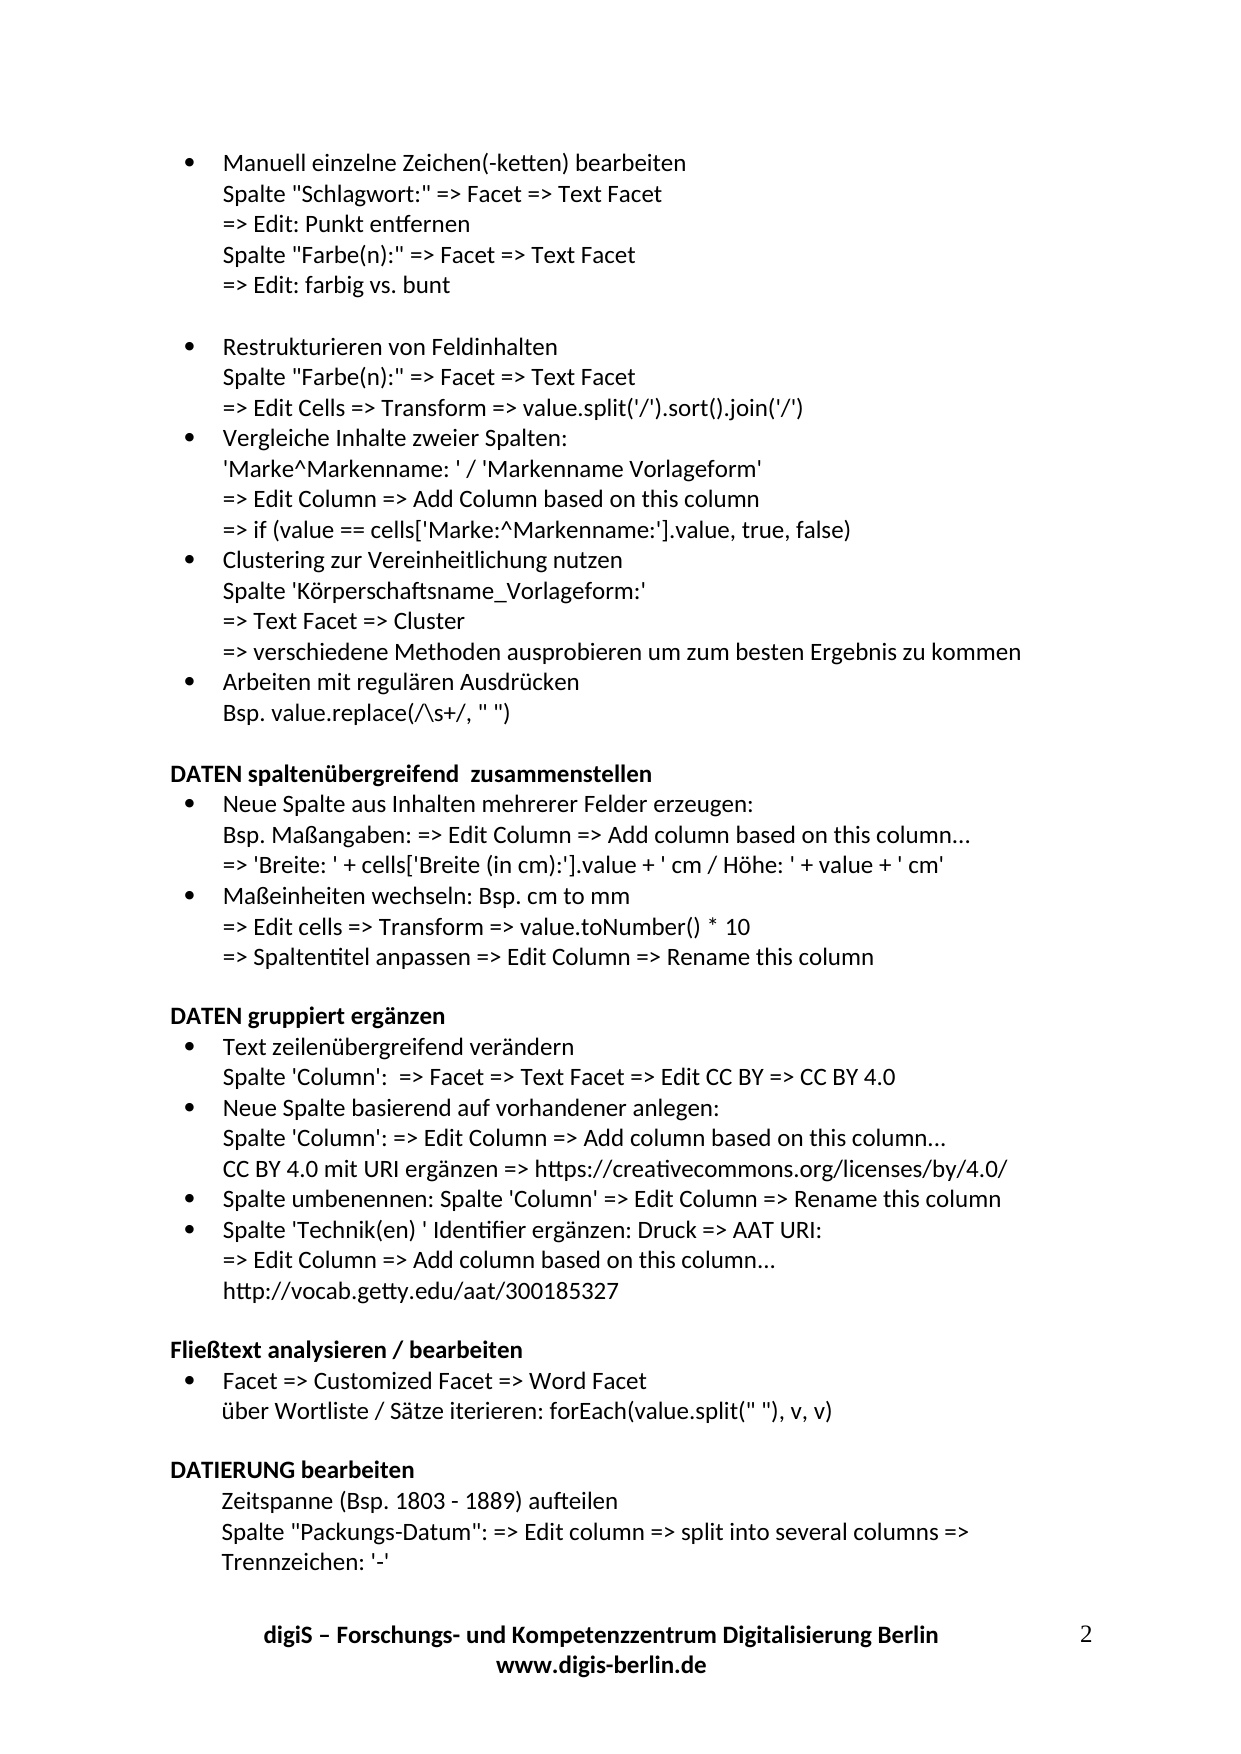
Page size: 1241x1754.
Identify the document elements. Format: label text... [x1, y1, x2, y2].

list Spalte 'Technik(en) ' Identifier ergänzen: Druck => AAT URI: => Edit Column => Add column based on this column... http://vocab.getty.edu/aat/300185327 [185, 1214, 1093, 1306]
text DATIERUNG bearbeiten [148, 1455, 1093, 1485]
text über Wortliste / Sätze iterieren: forEach(value.split(" "), v, v) [148, 1395, 1093, 1426]
text DATEN spaltenübergreifend zusammenstellen [148, 758, 1093, 788]
list Manuell einzelne Zeichen(-ketten) bearbeiten Spalte "Schlagwort:" => Facet => Text Facet => Edit: Punkt entfernen Spalte "Farbe(n):" => Facet => Text Facet => Edit: farbig vs. bunt [185, 148, 1093, 331]
list Neue Spalte basierend auf vorhandener anlegen: Spalte 'Column': => Edit Column => Add column based on this column... CC BY 4.0 mit URI ergänzen => https://creativecommons.org/licenses/by/4.0/ [185, 1092, 1093, 1183]
text Spalte "Packungs-Datum": => Edit column => split into several columns => Trennzeichen: '-' [221, 1516, 1093, 1577]
text Zeitspanne (Bsp. 1803 - 1889) aufteilen [148, 1485, 1093, 1516]
list Neue Spalte aus Inhalten mehrerer Felder erzeugen: Bsp. Maßangaben: => Edit Column => Add column based on this column... => 'Breite: ' + cells['Breite (in cm):'].value + ' cm / Höhe: ' + value + ' cm' [185, 788, 1093, 880]
text Fließtext analysieren / bearbeiten [148, 1334, 1093, 1365]
list Vergleiche Inhalte zweier Spalten: 'Marke^Markenname: ' / 'Markenname Vorlageform' => Edit Column => Add Column based on this column => if (value == cells['Marke:^Markenname:'].value, true, false) [185, 422, 1093, 544]
list Arbeiten mit regulären Ausdrücken Bsp. value.replace(/\s+/, " ") [185, 666, 1093, 727]
text DATEN gruppiert ergänzen [148, 1000, 1093, 1031]
list Facet => Customized Facet => Word Facet [185, 1365, 1093, 1395]
list Clustering zur Vereinheitlichung nutzen Spalte 'Körperschaftsname_Vorlageform:' => Text Facet => Cluster => verschiedene Methoden ausprobieren um zum besten Ergebnis zu kommen [185, 544, 1093, 666]
list Restrukturieren von Feldinhalten Spalte "Farbe(n):" => Facet => Text Facet => Edit Cells => Transform => value.split('/').sort().join('/') [185, 331, 1093, 422]
list Maßeinheiten wechseln: Bsp. cm to mm => Edit cells => Transform => value.toNumber() * 10 => Spaltentitel anpassen => Edit Column => Rename this column [185, 880, 1093, 972]
list Text zeilenübergreifend verändern Spalte 'Column': => Facet => Text Facet => Edit CC BY => CC BY 4.0 [185, 1031, 1093, 1092]
list Spalte umbenennen: Spalte 'Column' => Edit Column => Rename this column [185, 1183, 1093, 1214]
